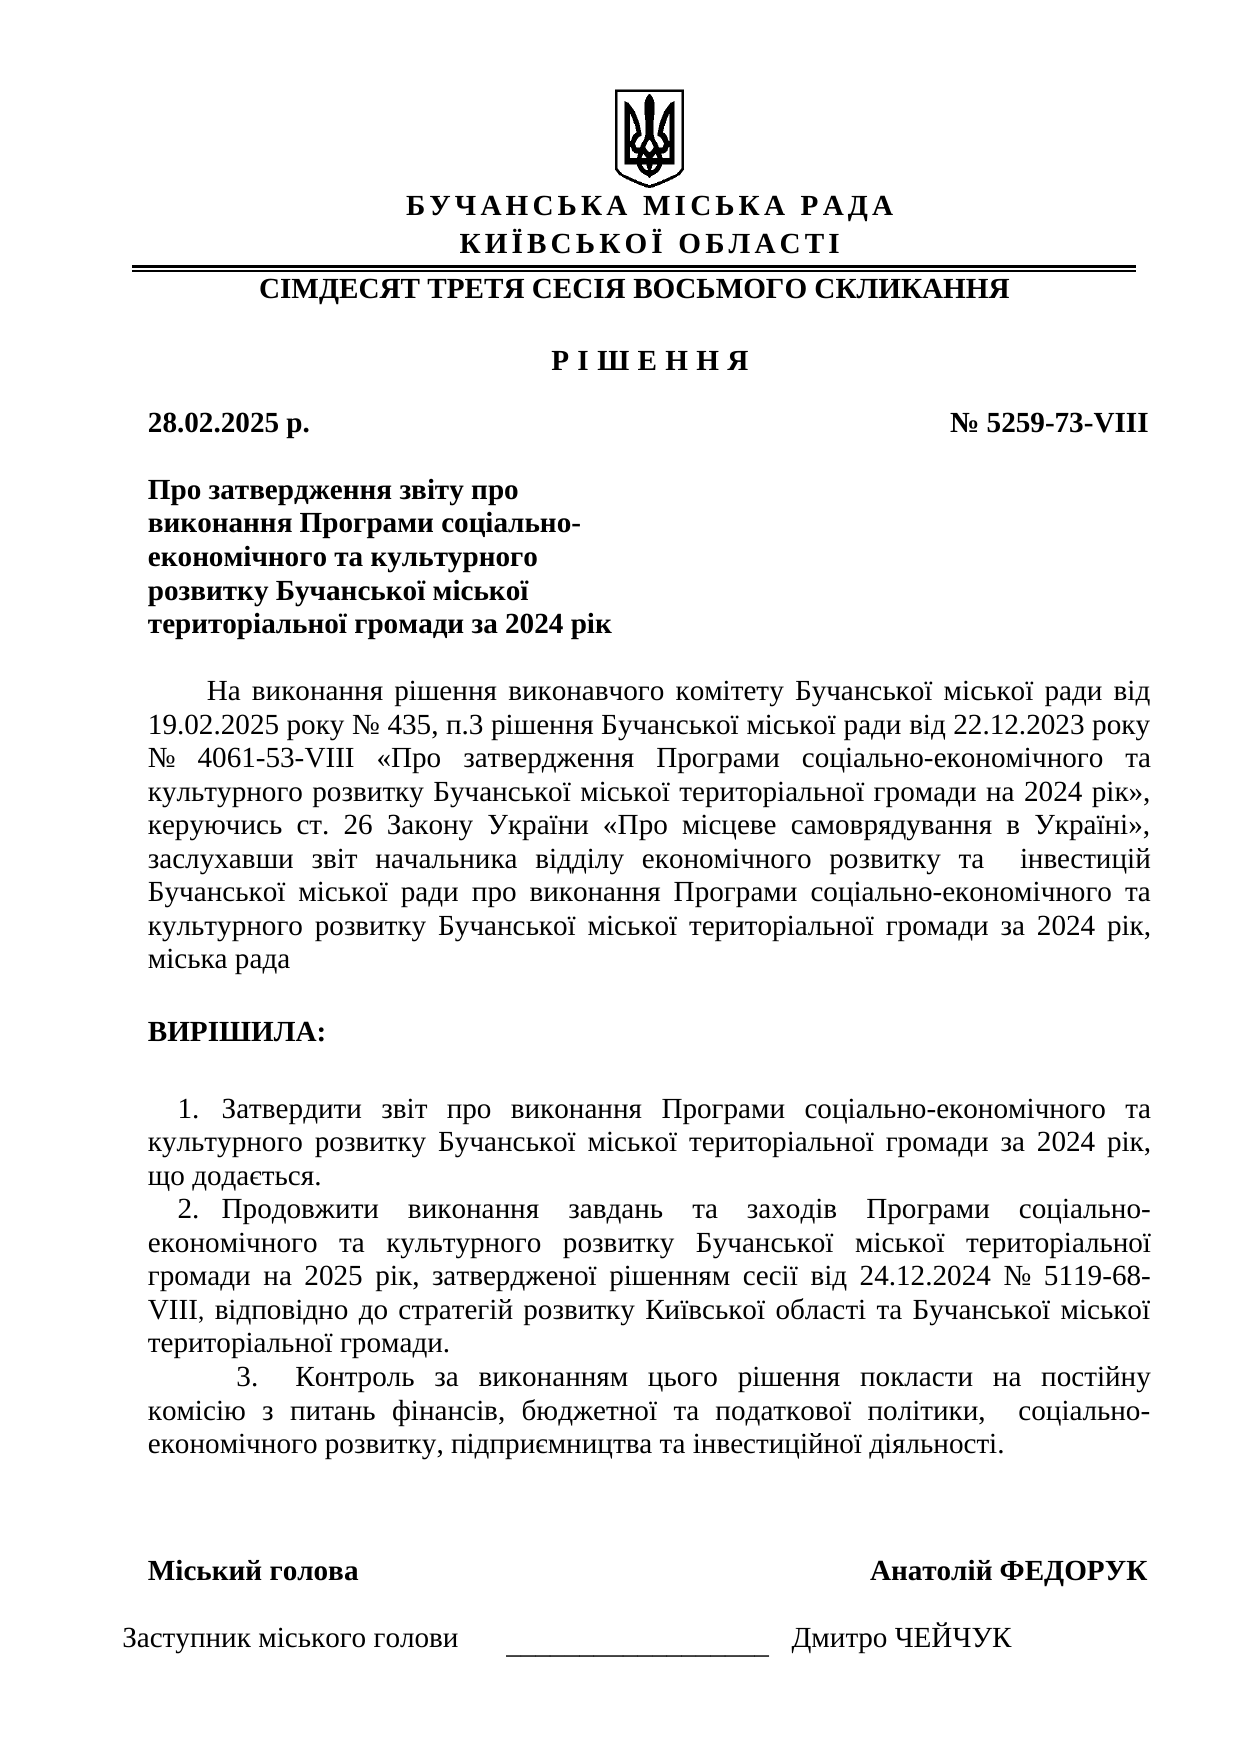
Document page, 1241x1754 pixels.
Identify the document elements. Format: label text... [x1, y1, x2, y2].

table_header Дмитро ЧЕЙЧУК [780, 1620, 1188, 1665]
text На виконання рішення виконавчого комітету Бучанської міської ради від 19.02.2025 року № 435, п.3 рішення Бучанської міської ради від 22.12.2023 року № 4061-53-VIII «Про затвердження Програми соціально-економічного та культурного розвитку Бучанської міської територіальної громади на 2024 рік», керуючись ст. 26 Закону України «Про місцеве самоврядування в Україні», заслухавши звіт начальника відділу економічного розвитку та інвестицій Бучанської міської ради про виконання Програми соціально-економічного та культурного розвитку Бучанської міської територіальної громади за 2024 рік, міська рада [148, 673, 1152, 975]
table_header СІМДЕСЯТ ТРЕТЯ СЕСІЯ ВОСЬМОГО СКЛИКАННЯ [132, 272, 1136, 309]
text Міський голова Анатолій ФЕДОРУК [148, 1553, 1152, 1587]
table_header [495, 1620, 780, 1665]
list Затвердити звіт про виконання Програми соціально-економічного та культурного розвитку Бучанської міської територіальної громади за 2024 рік, що додається. [148, 1091, 1152, 1191]
text БУЧАНСЬКА МІСЬКА РАДА [148, 188, 1152, 222]
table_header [111, 1620, 494, 1665]
text Про затвердження звіту про виконання Програми соціально-економічного та культурного розвитку Бучанської міської територіальної громади за 2024 рік [148, 472, 635, 640]
list Контроль за виконанням цього рішення покласти на постійну комісію з питань фінансів, бюджетної та податкової політики, соціально-економічного розвитку, підприємництва та інвестиційної діяльності. [148, 1359, 1152, 1460]
text ВИРІШИЛА: [148, 1014, 1181, 1047]
picture [613, 88, 686, 188]
text 28.02.2025 р. № 5259-73-VIII [148, 405, 1152, 438]
list Продовжити виконання завдань та заходів Програми соціально-економічного та культурного розвитку Бучанської міської територіальної громади на 2025 рік, затвердженої рішенням сесії від 24.12.2024 № 5119-68-VIII, відповідно до стратегій розвитку Київської області та Бучанської міської територіальної громади. [148, 1191, 1152, 1359]
text РІШЕННЯ [148, 343, 1152, 376]
text КИЇВСЬКОЇ ОБЛАСТІ [148, 227, 1152, 260]
